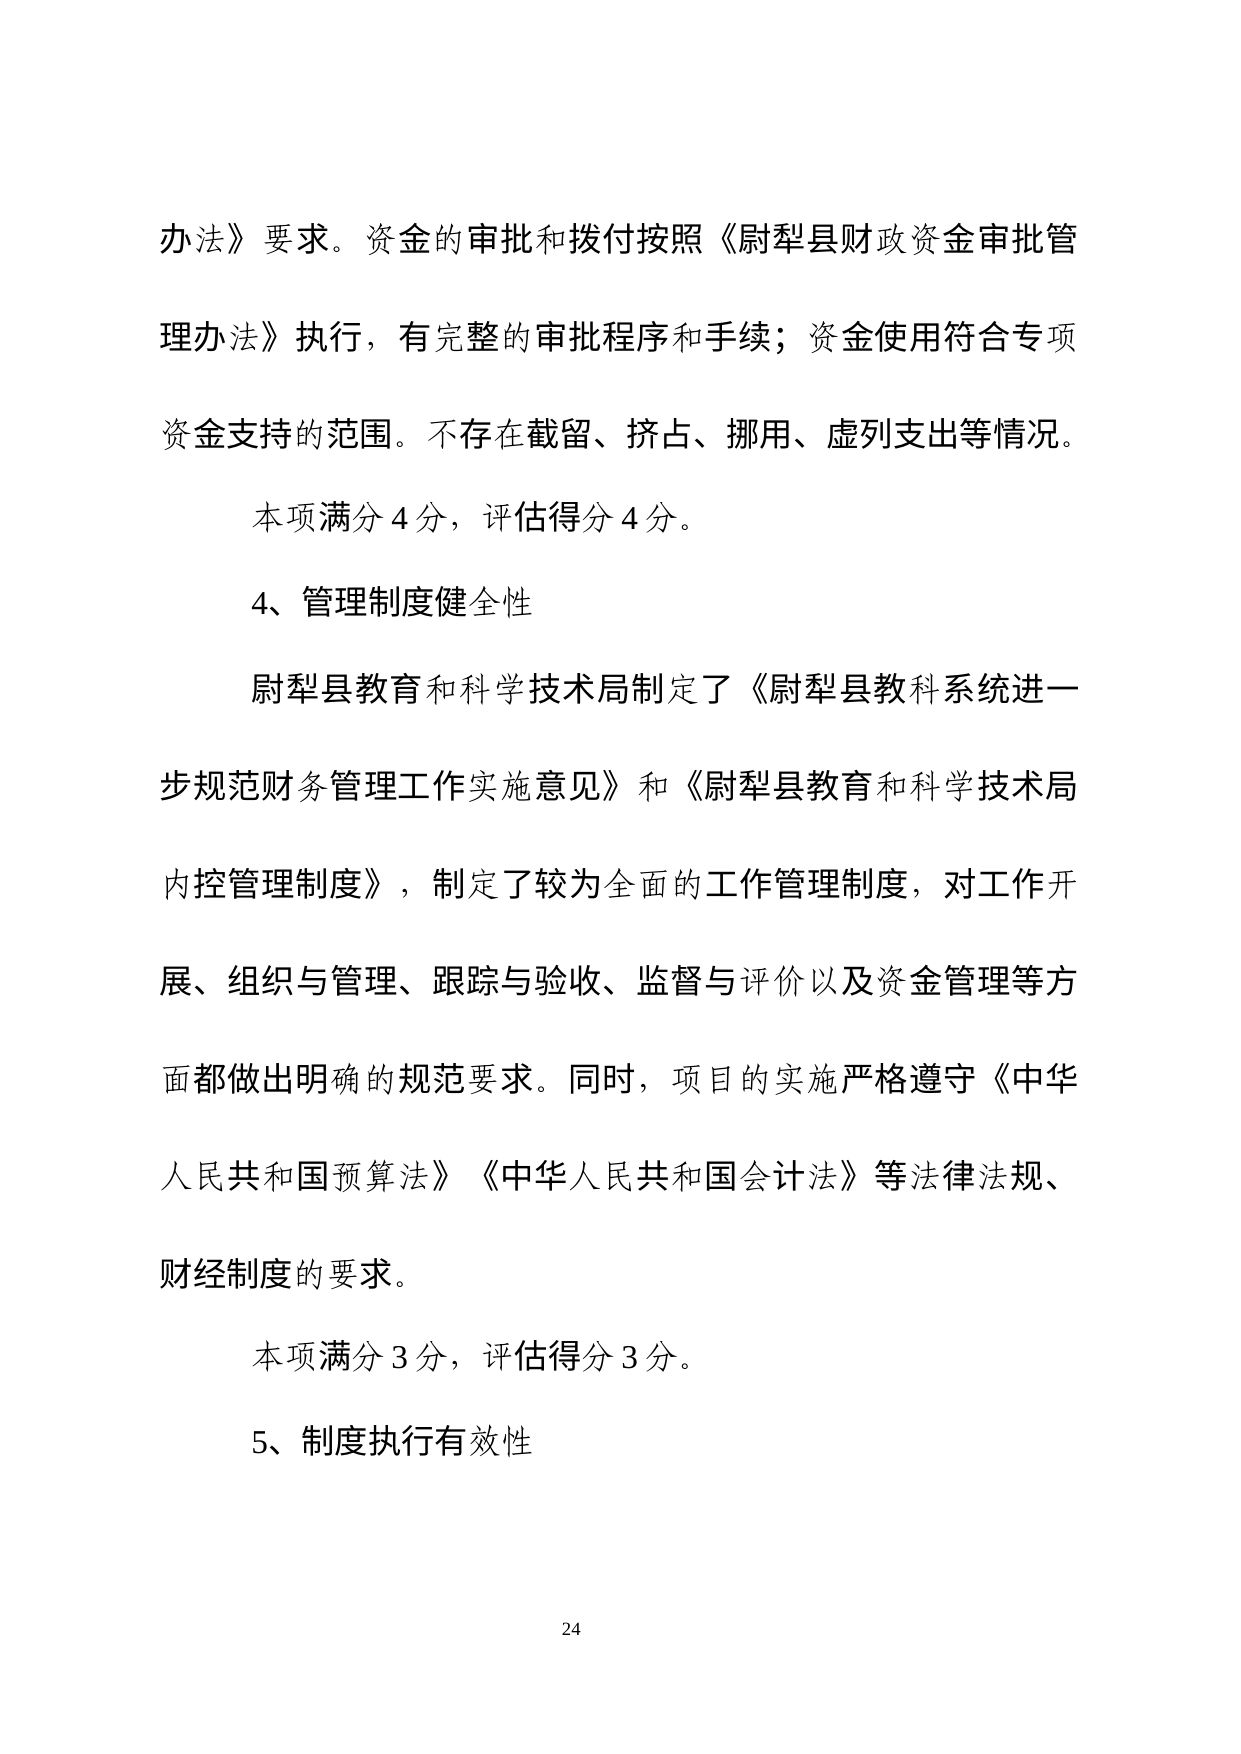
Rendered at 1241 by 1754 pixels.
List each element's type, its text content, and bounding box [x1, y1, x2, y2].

text 本项满分3分，评估得分3分。 [159, 1323, 1081, 1388]
text 5、制度执行有效性 [159, 1408, 1081, 1473]
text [159, 205, 1081, 465]
text 本项满分4分，评估得分4分。 [159, 484, 1081, 549]
text 4、管理制度健全性 [159, 569, 1081, 634]
text 尉犁县教育和科学技术局制定了《尉犁县教科系统进一步规范财务管理工作实施意见》和《尉犁县教育和科学技术局内控管理制度》，制定了较为全面的工作管理制度，对工作开展、组织与管理、跟踪与验收、监督与评价以及资金管理等方面都做出明确的规范要求。同时，项目的实施严格遵守《中华人民共和国预算法》《中华人民共和国会计法》等法律法规、财经制度的要求。 [159, 654, 1081, 1304]
